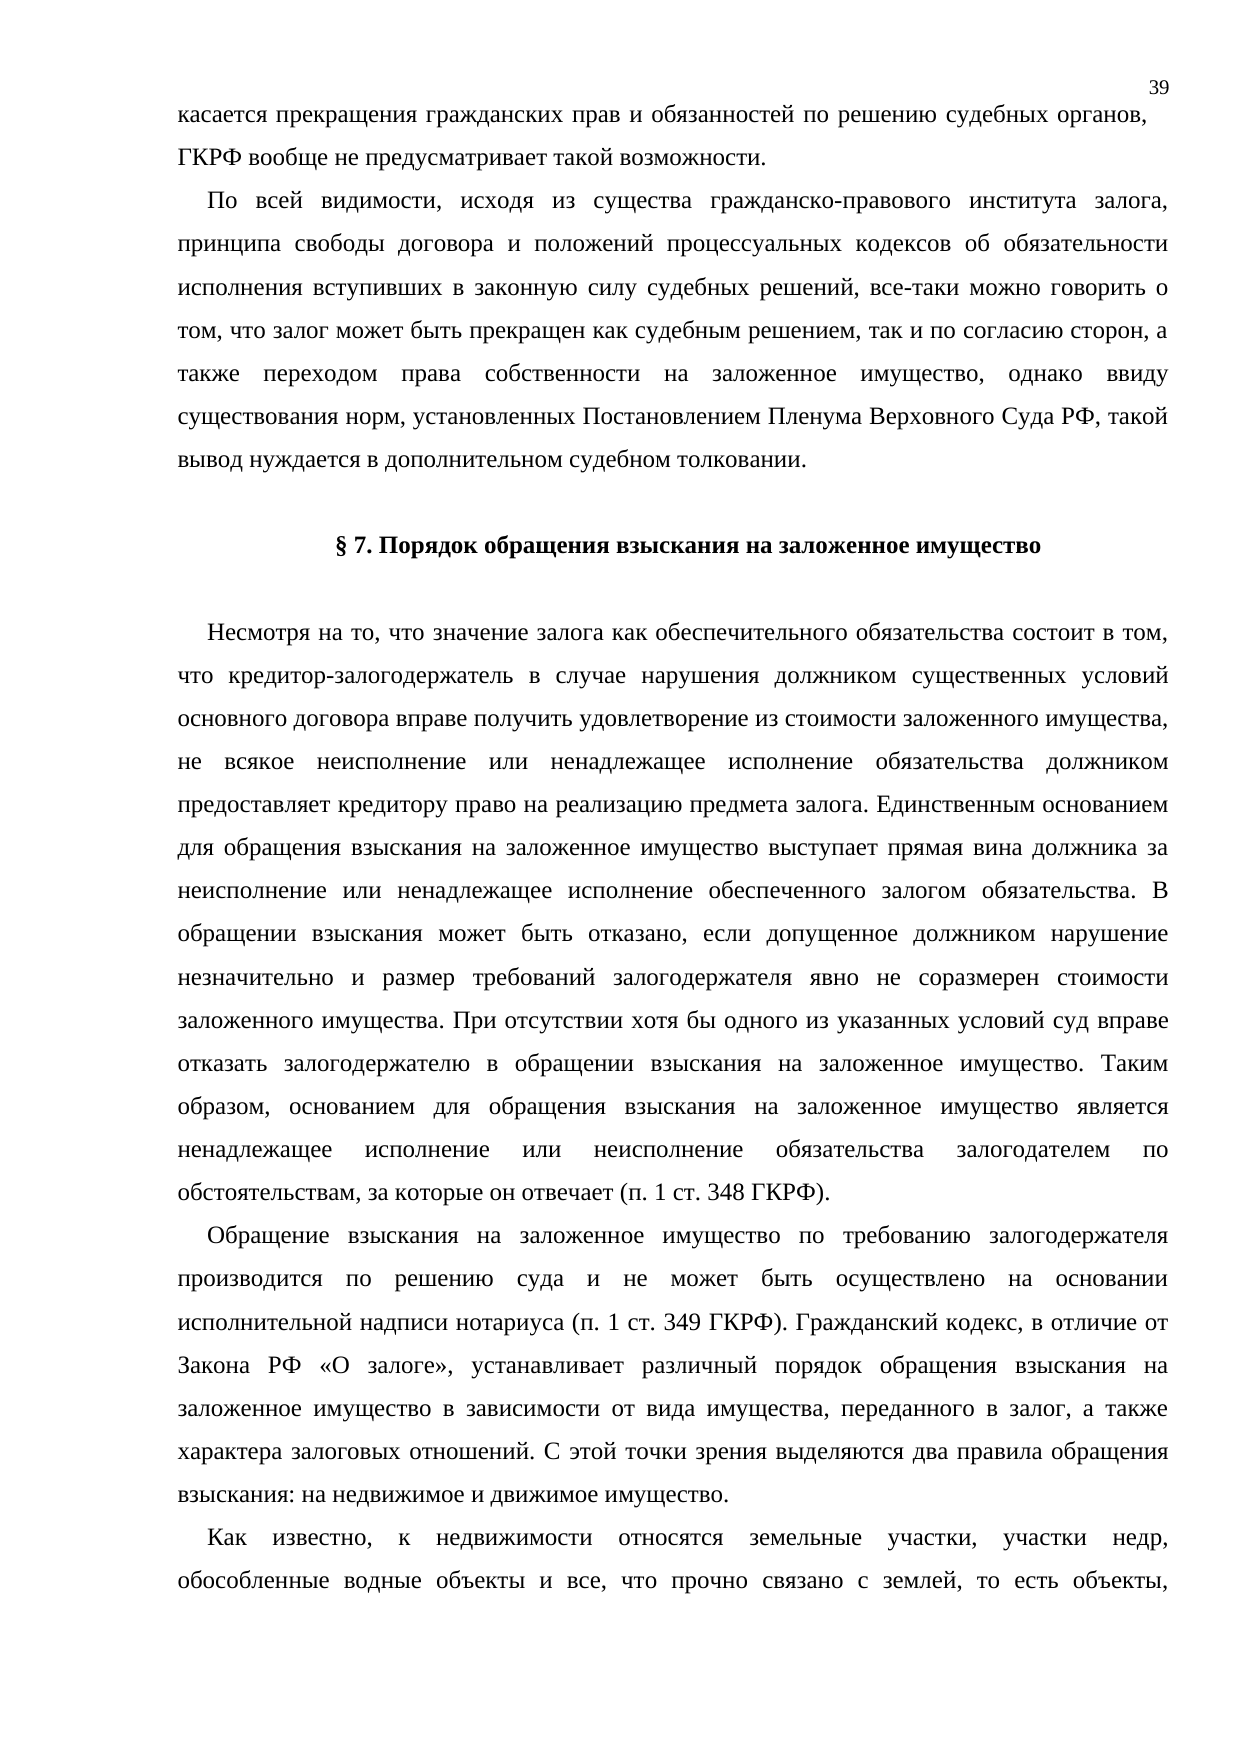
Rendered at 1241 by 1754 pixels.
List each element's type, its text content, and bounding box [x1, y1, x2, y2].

text Обращение взыскания на заложенное имущество по требованию залогодержателя производится по решению суда и не может быть осуществлено на основании исполнительной надписи нотариуса (п. 1 ст. 349 ГКРФ). Гражданский кодекс, в отличие от Закона РФ «О залоге», устанавливает различный порядок обращения взыскания на заложенное имущество в зависимости от вида имущества, переданного в залог, а также характера залоговых отношений. С этой точки зрения выделяются два правила обращения взыскания: на недвижимое и движимое имущество. [177, 1220, 1169, 1508]
title § 7. Порядок обращения взыскания на заложенное имущество [177, 530, 1169, 559]
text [177, 1522, 1169, 1594]
text По всей видимости, исходя из существа гражданско-правового института залога, принципа свободы договора и положений процессуальных кодексов об обязательности исполнения вступивших в законную силу судебных решений, все-таки можно говорить о том, что залог может быть прекращен как судебным решением, так и по согласию сторон, а также переходом права собственности на заложенное имущество, однако ввиду существования норм, установленных Постановлением Пленума Верховного Суда РФ, такой вывод нуждается в дополнительном судебном толковании. [177, 185, 1169, 473]
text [177, 99, 1169, 171]
text Несмотря на то, что значение залога как обеспечительного обязательства состоит в том, что кредитор-залогодержатель в случае нарушения должником существенных условий основного договора вправе получить удовлетворение из стоимости заложенного имущества, не всякое неисполнение или ненадлежащее исполнение обязательства должником предоставляет кредитору право на реализацию предмета залога. Единственным основанием для обращения взыскания на заложенное имущество выступает прямая вина должника за неисполнение или ненадлежащее исполнение обеспеченного залогом обязательства. В обращении взыскания может быть отказано, если допущенное должником нарушение незначительно и размер требований залогодержателя явно не соразмерен стоимости заложенного имущества. При отсутствии хотя бы одного из указанных условий суд вправе отказать залогодержателю в обращении взыскания на заложенное имущество. Таким образом, основанием для обращения взыскания на заложенное имущество является ненадлежащее исполнение или неисполнение обязательства залогодателем по обстоятельствам, за которые он отвечает (п. 1 ст. 348 ГКРФ). [177, 617, 1169, 1206]
